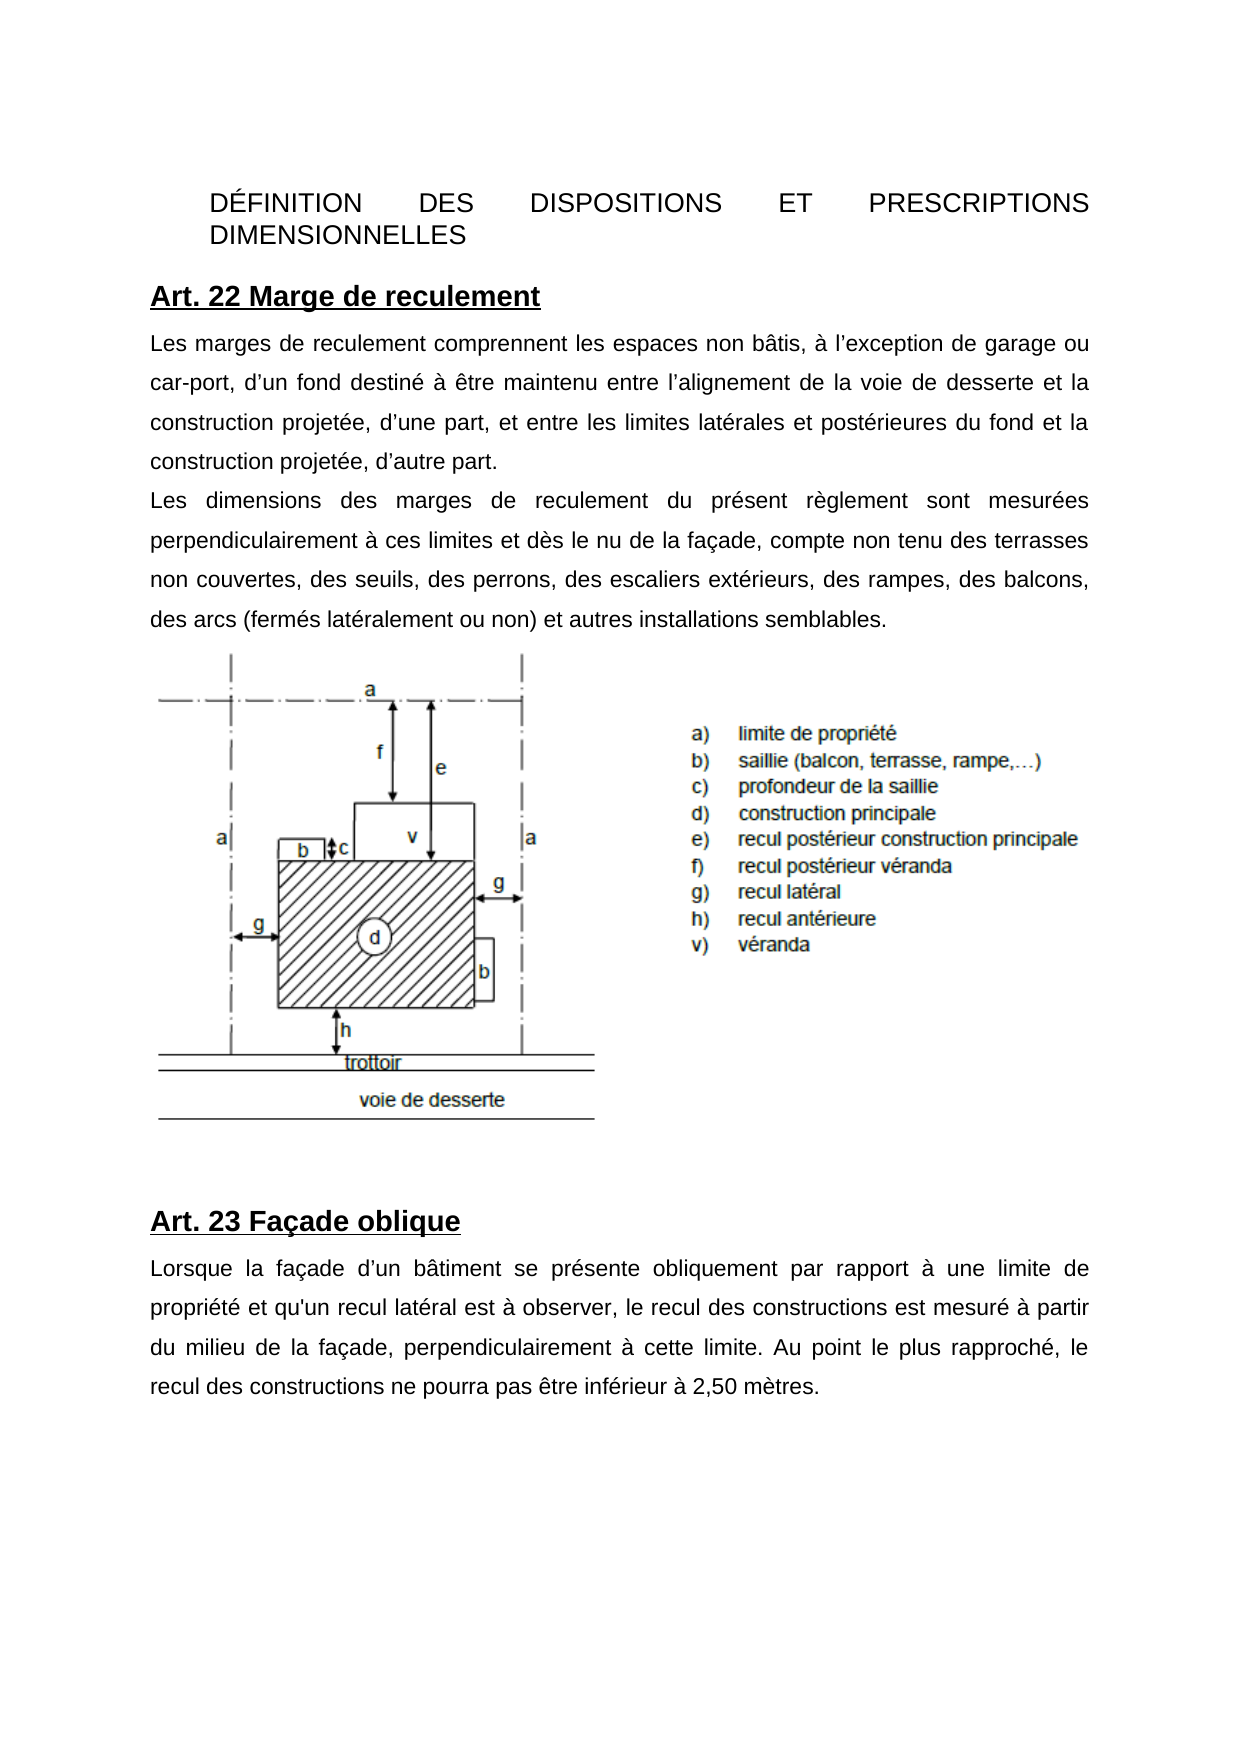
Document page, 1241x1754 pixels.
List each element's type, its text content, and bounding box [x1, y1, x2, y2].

picture [150, 645, 1091, 1127]
subtitle Art. 22 Marge de reculement [150, 279, 1090, 313]
title Définition des dispositions et prescriptions dimensionnelles [209, 187, 1090, 250]
subtitle Art. 23 Façade oblique [150, 1204, 1090, 1238]
text Lorsque la façade d’un bâtiment se présente obliquement par rapport à une limite de propriété et qu'un recul latéral est à observer, le recul des constructions est mesuré à partir du milieu de la façade, perpendiculairement à cette limite. Au point le plus rapproché, le recul des constructions ne pourra pas être inférieur à 2,50 mètres. [150, 1255, 1090, 1399]
text Les marges de reculement comprennent les espaces non bâtis, à l’exception de garage ou car-port, d’un fond destiné à être maintenu entre l’alignement de la voie de desserte et la construction projetée, d’une part, et entre les limites latérales et postérieures du fond et la construction projetée, d’autre part. [150, 329, 1090, 474]
text Les dimensions des marges de reculement du présent règlement sont mesurées perpendiculairement à ces limites et dès le nu de la façade, compte non tenu des terrasses non couvertes, des seuils, des perrons, des escaliers extérieurs, des rampes, des balcons, des arcs (fermés latéralement ou non) et autres installations semblables. [150, 487, 1090, 632]
